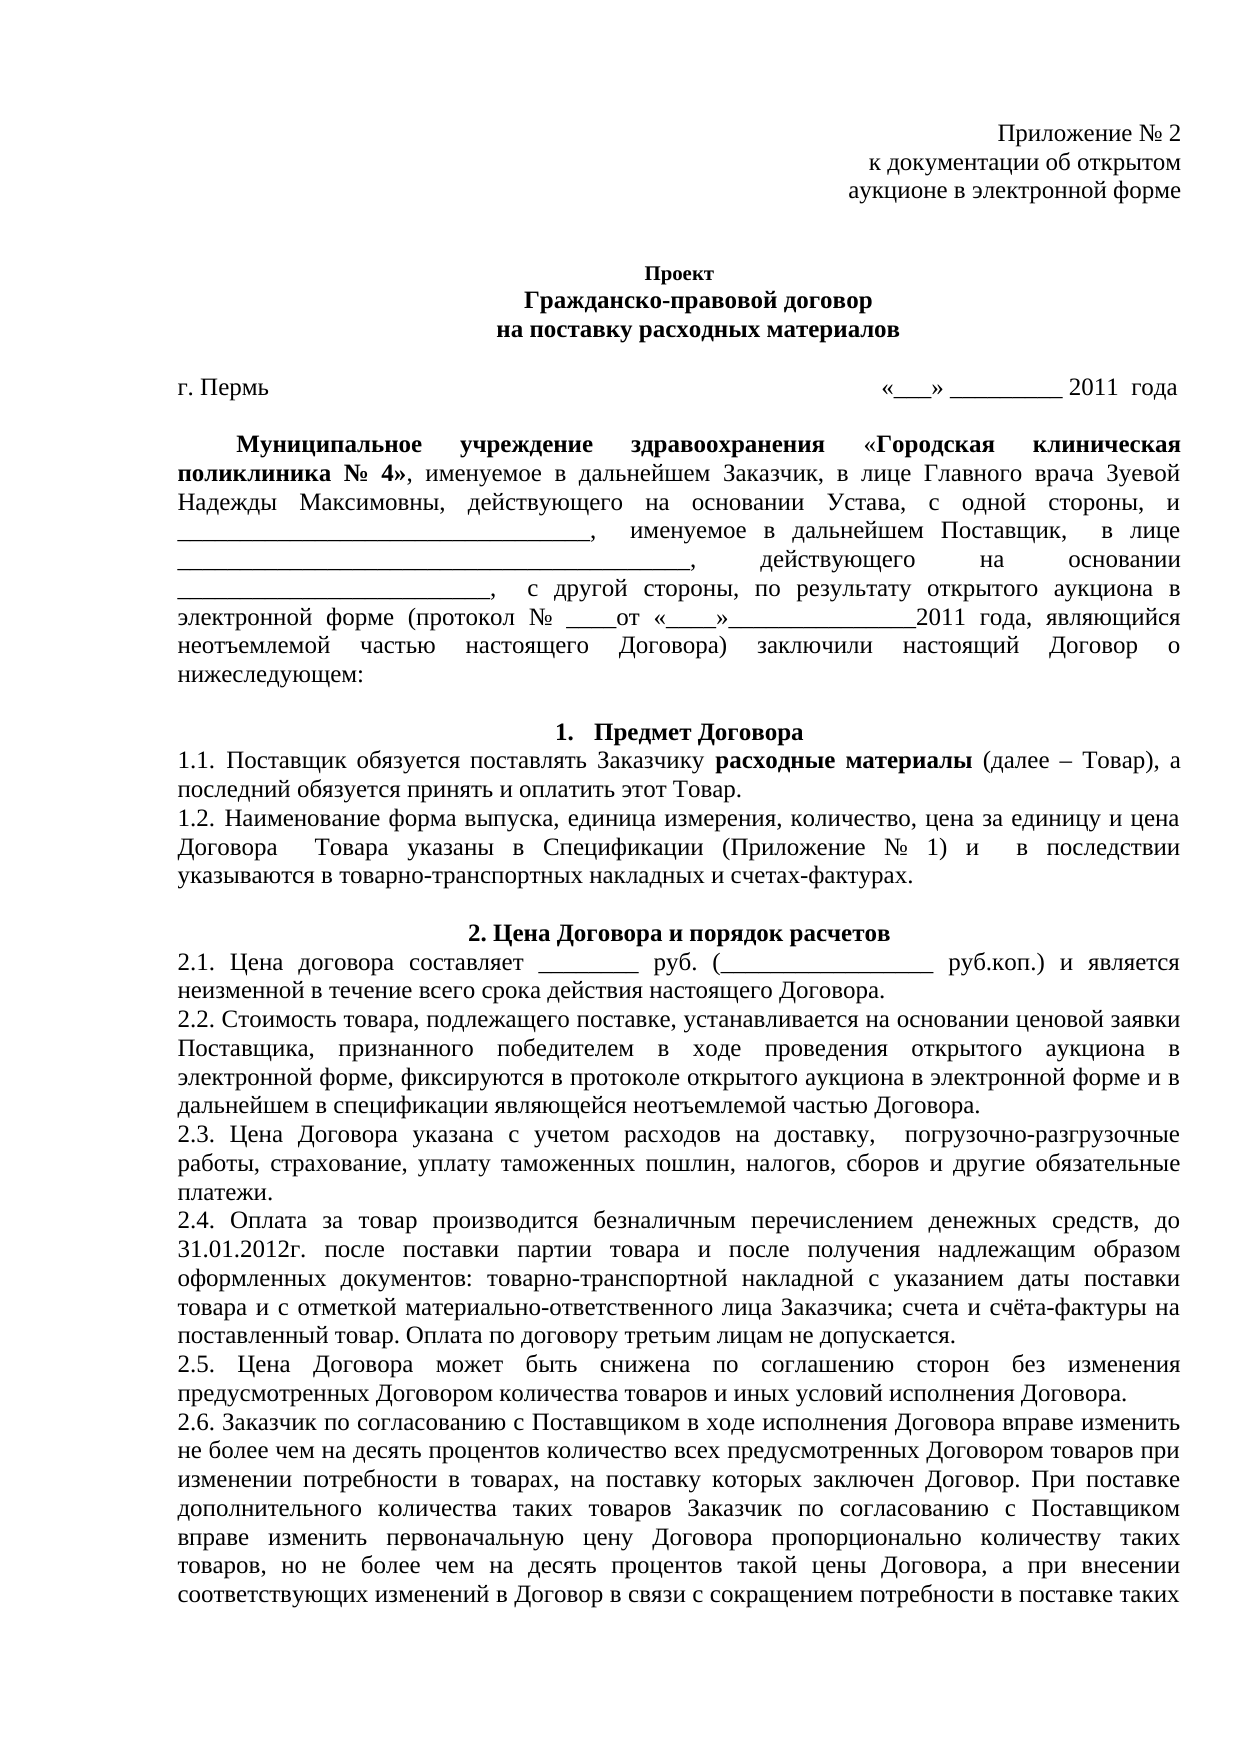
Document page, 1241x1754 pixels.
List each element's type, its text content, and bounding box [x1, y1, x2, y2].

text 2.1. Цена договора составляет ________ руб. (_________________ руб.коп.) и является неизменной в течение всего срока действия настоящего Договора. [177, 947, 1181, 1004]
title Гражданско-правовой договор [177, 285, 1219, 314]
text к документации об открытом [177, 147, 1181, 176]
text аукционе в электронной форме [177, 176, 1181, 204]
text Проект [177, 261, 1181, 285]
text 2.4. Оплата за товар производится безналичным перечислением денежных средств, до 31.01.2012г. после поставки партии товара и после получения надлежащим образом оформленных документов: товарно-транспортной накладной с указанием даты поставки товара и с отметкой материально-ответственного лица Заказчика; счета и счёта-фактуры на поставленный товар. Оплата по договору третьим лицам не допускается. [177, 1205, 1181, 1349]
text 2.3. Цена Договора указана с учетом расходов на доставку, погрузочно-разгрузочные работы, страхование, уплату таможенных пошлин, налогов, сборов и другие обязательные платежи. [177, 1119, 1181, 1205]
list Поставщик обязуется поставлять Заказчику расходные материалы (далее – Товар), а последний обязуется принять и оплатить этот Товар. [177, 745, 1181, 803]
text 2. Цена Договора и порядок расчетов [177, 918, 1181, 947]
title на поставку расходных материалов [177, 314, 1219, 343]
text Приложение № 2 [177, 118, 1181, 147]
list Предмет Договора [177, 717, 1181, 745]
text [177, 1407, 1181, 1608]
list Наименование форма выпуска, единица измерения, количество, цена за единицу и цена Договора Товара указаны в Спецификации (Приложение № 1) и в последствии указываются в товарно-транспортных накладных и счетах-фактурах. [177, 803, 1181, 889]
text г. Пермь «___» _________ 2011 года [177, 372, 1181, 400]
text 2.2. Стоимость товара, подлежащего поставке, устанавливается на основании ценовой заявки Поставщика, признанного победителем в ходе проведения открытого аукциона в электронной форме, фиксируются в протоколе открытого аукциона в электронной форме и в дальнейшем в спецификации являющейся неотъемлемой частью Договора. [177, 1004, 1181, 1119]
text 2.5. Цена Договора может быть снижена по соглашению сторон без изменения предусмотренных Договором количества товаров и иных условий исполнения Договора. [177, 1349, 1181, 1407]
text Муниципальное учреждение здравоохранения «Городская клиническая поликлиника № 4», именуемое в дальнейшем Заказчик, в лице Главного врача Зуевой Надежды Максимовны, действующего на основании Устава, с одной стороны, и _________________________________, именуемое в дальнейшем Поставщик, в лице _________________________________________, действующего на основании _________________________, с другой стороны, по результату открытого аукциона в электронной форме (протокол № ____от «____»_______________2011 года, являющийся неотъемлемой частью настоящего Договора) заключили настоящий Договор о нижеследующем: [177, 429, 1181, 688]
